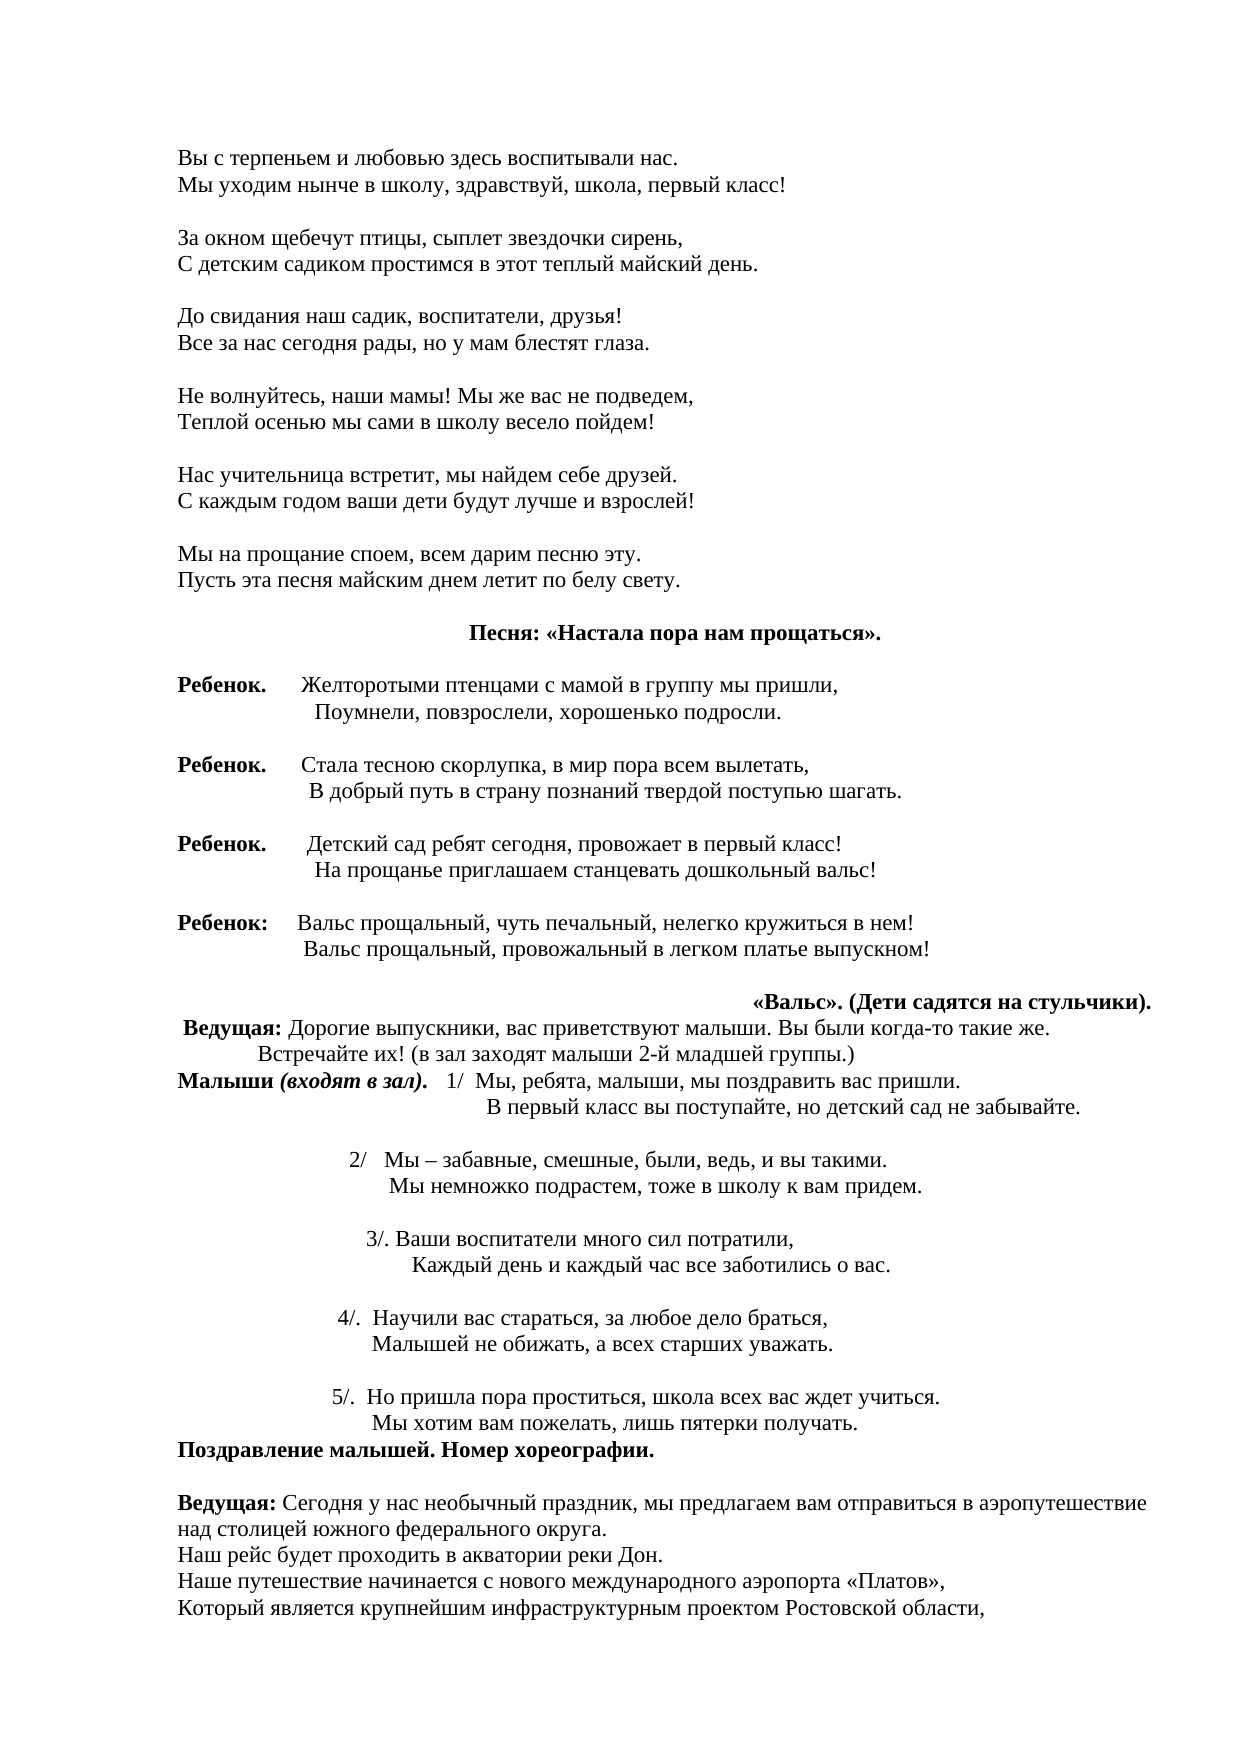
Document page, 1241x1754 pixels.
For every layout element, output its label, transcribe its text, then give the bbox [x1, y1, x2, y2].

text Ведущая: Дорогие выпускники, вас приветствуют малыши. Вы были когда-то такие же. [177, 1014, 1152, 1041]
text В добрый путь в страну познаний твердой поступью шагать. [177, 777, 1152, 803]
text До свидания наш садик, воспитатели, друзья! [177, 303, 1152, 329]
text 4/. Научили вас стараться, за любое дело браться, [177, 1304, 1152, 1330]
text Мы уходим нынче в школу, здравствуй, школа, первый класс! [177, 171, 1152, 197]
text В первый класс вы поступайте, но детский сад не забывайте. [177, 1093, 1152, 1119]
text Ребенок: Вальс прощальный, чуть печальный, нелегко кружиться в нем! [177, 909, 1152, 935]
text На прощанье приглашаем станцевать дошкольный вальс! [177, 856, 1152, 882]
text Малышей не обижать, а всех старших уважать. [177, 1330, 1152, 1357]
text Каждый день и каждый час все заботились о вас. [177, 1251, 1152, 1278]
text Нас учительница встретит, мы найдем себе друзей. [177, 461, 1152, 487]
text Поздравление малышей. Номер хореографии. [177, 1436, 1152, 1462]
text С детским садиком простимся в этот теплый майский день. [177, 250, 1152, 276]
text Мы немножко подрастем, тоже в школу к вам придем. [177, 1172, 1152, 1199]
text Ребенок. Детский сад ребят сегодня, провожает в первый класс! [177, 830, 1152, 856]
text Наше путешествие начинается с нового международного аэропорта «Платов», [177, 1568, 1152, 1594]
text За окном щебечут птицы, сыплет звездочки сирень, [177, 223, 1152, 250]
text Ведущая: Сегодня у нас необычный праздник, мы предлагаем вам отправиться в аэропутешествие над столицей южного федерального округа. [177, 1488, 1152, 1541]
text Ребенок. Стала тесною скорлупка, в мир пора всем вылетать, [177, 751, 1152, 777]
text Теплой осенью мы сами в школу весело пойдем! [177, 408, 1152, 434]
text Пусть эта песня майским днем летит по белу свету. [177, 566, 1152, 592]
text 5/. Но пришла пора проститься, школа всех вас ждет учиться. [177, 1383, 1152, 1409]
text Все за нас сегодня рады, но у мам блестят глаза. [177, 329, 1152, 355]
text Малыши (входят в зал). 1/ Мы, ребята, малыши, мы поздравить вас пришли. [177, 1067, 1152, 1093]
text Встречайте их! (в зал заходят малыши 2-й младшей группы.) [177, 1041, 1152, 1067]
text Песня: «Настала пора нам прощаться». [177, 619, 1152, 645]
text Не волнуйтесь, наши мамы! Мы же вас не подведем, [177, 382, 1152, 408]
text Поумнели, повзрослели, хорошенько подросли. [177, 698, 1152, 724]
text 3/. Ваши воспитатели много сил потратили, [177, 1225, 1152, 1251]
text 2/ Мы – забавные, смешные, были, ведь, и вы такими. [177, 1146, 1152, 1172]
text Ребенок. Желторотыми птенцами с мамой в группу мы пришли, [177, 672, 1152, 698]
text С каждым годом ваши дети будут лучше и взрослей! [177, 487, 1152, 513]
text «Вальс». (Дети садятся на стульчики). [177, 988, 1152, 1014]
text Мы хотим вам пожелать, лишь пятерки получать. [177, 1409, 1152, 1436]
text Который является крупнейшим инфраструктурным проектом Ростовской области, [177, 1594, 1152, 1620]
text Мы на прощание споем, всем дарим песню эту. [177, 540, 1152, 566]
text Вальс прощальный, провожальный в легком платье выпускном! [177, 935, 1152, 961]
text Вы с терпеньем и любовью здесь воспитывали нас. [177, 144, 1152, 171]
text Наш рейс будет проходить в акватории реки Дон. [177, 1541, 1152, 1568]
